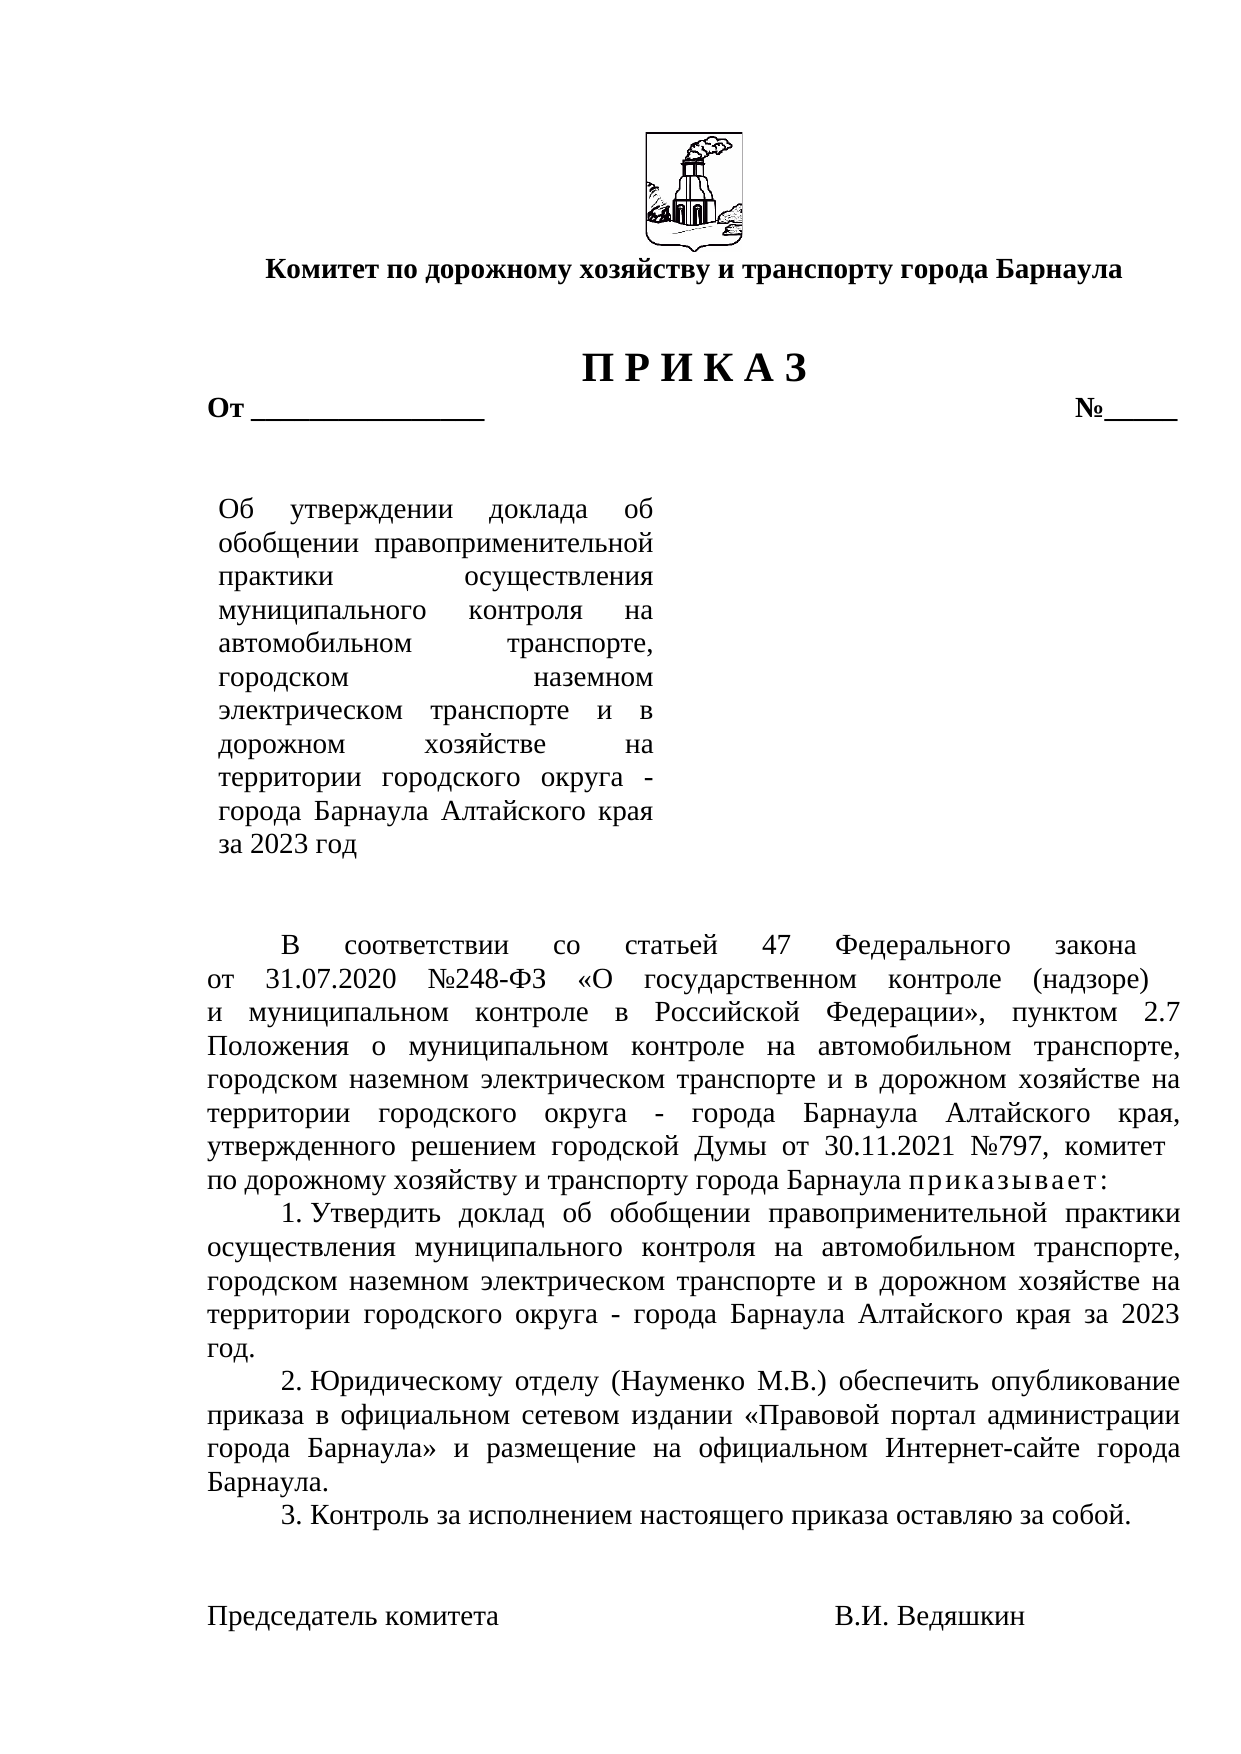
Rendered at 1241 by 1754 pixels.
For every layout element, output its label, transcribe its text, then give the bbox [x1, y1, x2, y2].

text Председатель комитета В.И. Ведяшкин [207, 1598, 1181, 1632]
text В соответствии со статьей 47 Федерального закона от 31.07.2020 №248-ФЗ «О государственном контроле (надзоре) и муниципальном контроле в Российской Федерации», пунктом 2.7 Положения о муниципальном контроле на автомобильном транспорте, городском наземном электрическом транспорте и в дорожном хозяйстве на территории городского округа - города Барнаула Алтайского края, утвержденного решением городской Думы от 30.11.2021 №797, комитет по дорожному хозяйству и транспорту города Барнаула приказывает: [207, 927, 1181, 1196]
text От ________________ №_____ [207, 391, 1181, 424]
table_header Об утверждении доклада об обобщении правоприменительной практики осуществления муниципального контроля на автомобильном транспорте, городском наземном электрическом транспорте и в дорожном хозяйстве на территории городского округа - города Барнаула Алтайского края за 2023 год [207, 491, 665, 860]
text П Р И К А З [207, 343, 1181, 391]
picture [645, 132, 743, 252]
text 1. Утвердить доклад об обобщении правоприменительной практики осуществления муниципального контроля на автомобильном транспорте, городском наземном электрическом транспорте и в дорожном хозяйстве на территории городского округа - города Барнаула Алтайского края за 2023 год. [207, 1196, 1181, 1363]
text Комитет по дорожному хозяйству и транспорту города Барнаула [207, 252, 1181, 285]
text 2. Юридическому отделу (Науменко М.В.) обеспечить опубликование приказа в официальном сетевом издании «Правовой портал администрации города Барнаула» и размещение на официальном Интернет-сайте города Барнаула. [207, 1363, 1181, 1497]
list 3. Контроль за исполнением настоящего приказа оставляю за собой. [207, 1497, 1181, 1531]
